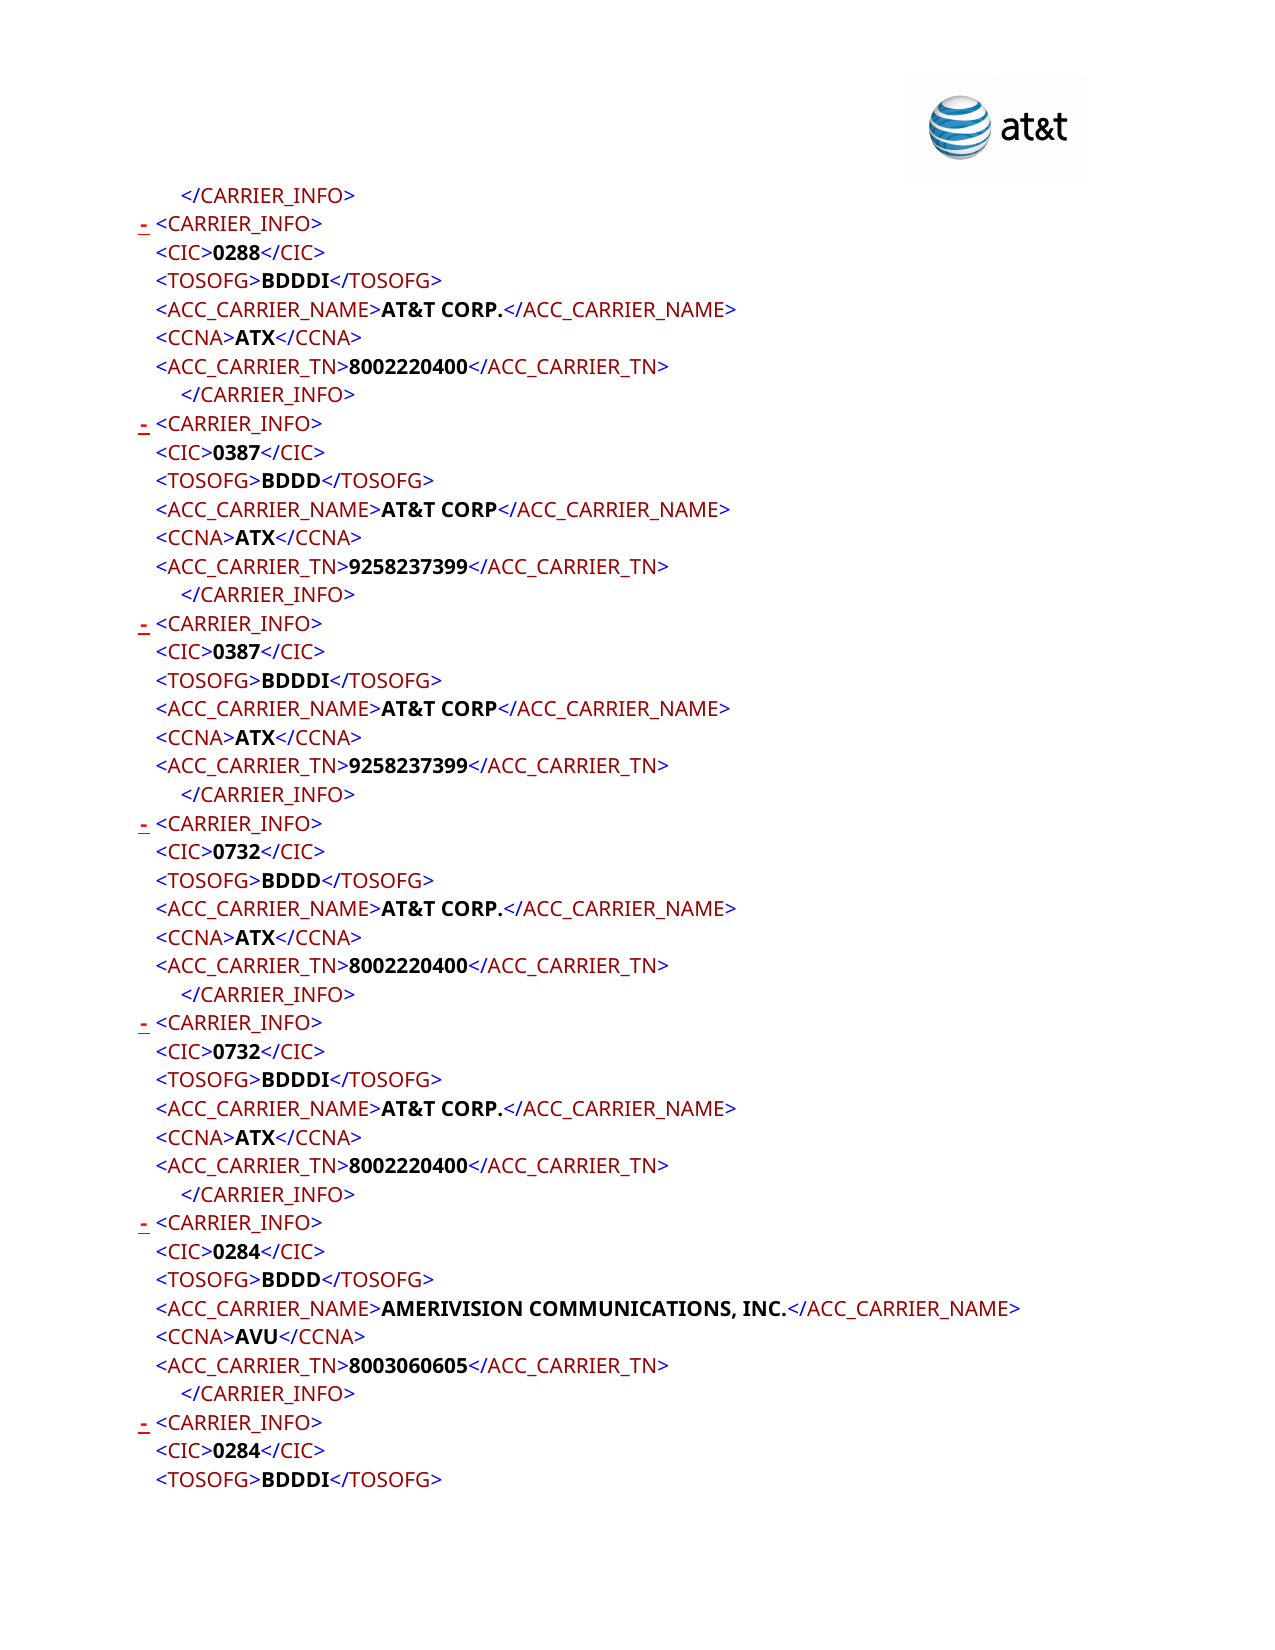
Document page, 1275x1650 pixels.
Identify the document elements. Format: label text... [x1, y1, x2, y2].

text <CCNA>ATX</CCNA> [137, 923, 1087, 951]
text </CARRIER_INFO> [162, 780, 1087, 809]
text - <CARRIER_INFO> [137, 809, 1087, 837]
text </CARRIER_INFO> [162, 181, 1087, 209]
text <ACC_CARRIER_NAME>AMERIVISION COMMUNICATIONS, INC.</ACC_CARRIER_NAME> [137, 1294, 1087, 1322]
text <TOSOFG>BDDD</TOSOFG> [137, 866, 1087, 894]
text <CIC>0732</CIC> [137, 837, 1087, 866]
text <CCNA>ATX</CCNA> [137, 523, 1087, 552]
text - <CARRIER_INFO> [137, 1008, 1087, 1037]
text <ACC_CARRIER_TN>8002220400</ACC_CARRIER_TN> [137, 352, 1087, 381]
text <TOSOFG>BDDD</TOSOFG> [137, 1265, 1087, 1294]
text <ACC_CARRIER_TN>8002220400</ACC_CARRIER_TN> [137, 951, 1087, 980]
text <CIC>0387</CIC> [137, 637, 1087, 666]
text <CCNA>ATX</CCNA> [137, 323, 1087, 352]
text - <CARRIER_INFO> [137, 1408, 1087, 1437]
text <CIC>0732</CIC> [137, 1037, 1087, 1066]
text </CARRIER_INFO> [162, 381, 1087, 409]
text </CARRIER_INFO> [162, 980, 1087, 1008]
text - <CARRIER_INFO> [137, 1208, 1087, 1237]
text <ACC_CARRIER_TN>9258237399</ACC_CARRIER_TN> [137, 552, 1087, 580]
text <CIC>0288</CIC> [137, 238, 1087, 266]
text - <CARRIER_INFO> [137, 409, 1087, 438]
text <CIC>0284</CIC> [137, 1237, 1087, 1265]
text <CCNA>ATX</CCNA> [137, 723, 1087, 752]
text - <CARRIER_INFO> [137, 609, 1087, 637]
text <CCNA>AVU</CCNA> [137, 1322, 1087, 1351]
text <CCNA>ATX</CCNA> [137, 1123, 1087, 1151]
text <CIC>0284</CIC> [137, 1437, 1087, 1465]
text <ACC_CARRIER_NAME>AT&T CORP.</ACC_CARRIER_NAME> [137, 295, 1087, 323]
text - <CARRIER_INFO> [137, 209, 1087, 238]
text <TOSOFG>BDDDI</TOSOFG> [137, 1465, 1087, 1494]
text <ACC_CARRIER_TN>8002220400</ACC_CARRIER_TN> [137, 1151, 1087, 1180]
text <ACC_CARRIER_NAME>AT&T CORP</ACC_CARRIER_NAME> [137, 694, 1087, 723]
text </CARRIER_INFO> [162, 1379, 1087, 1408]
text </CARRIER_INFO> [162, 1180, 1087, 1208]
text <TOSOFG>BDDDI</TOSOFG> [137, 666, 1087, 694]
text <TOSOFG>BDDD</TOSOFG> [137, 466, 1087, 495]
text <CIC>0387</CIC> [137, 438, 1087, 466]
picture [908, 74, 1088, 181]
text <ACC_CARRIER_NAME>AT&T CORP.</ACC_CARRIER_NAME> [137, 1094, 1087, 1123]
text <ACC_CARRIER_NAME>AT&T CORP</ACC_CARRIER_NAME> [137, 495, 1087, 523]
text <TOSOFG>BDDDI</TOSOFG> [137, 266, 1087, 295]
text <ACC_CARRIER_TN>9258237399</ACC_CARRIER_TN> [137, 752, 1087, 780]
text <ACC_CARRIER_TN>8003060605</ACC_CARRIER_TN> [137, 1351, 1087, 1379]
text <ACC_CARRIER_NAME>AT&T CORP.</ACC_CARRIER_NAME> [137, 894, 1087, 923]
text </CARRIER_INFO> [162, 580, 1087, 609]
text <TOSOFG>BDDDI</TOSOFG> [137, 1066, 1087, 1094]
